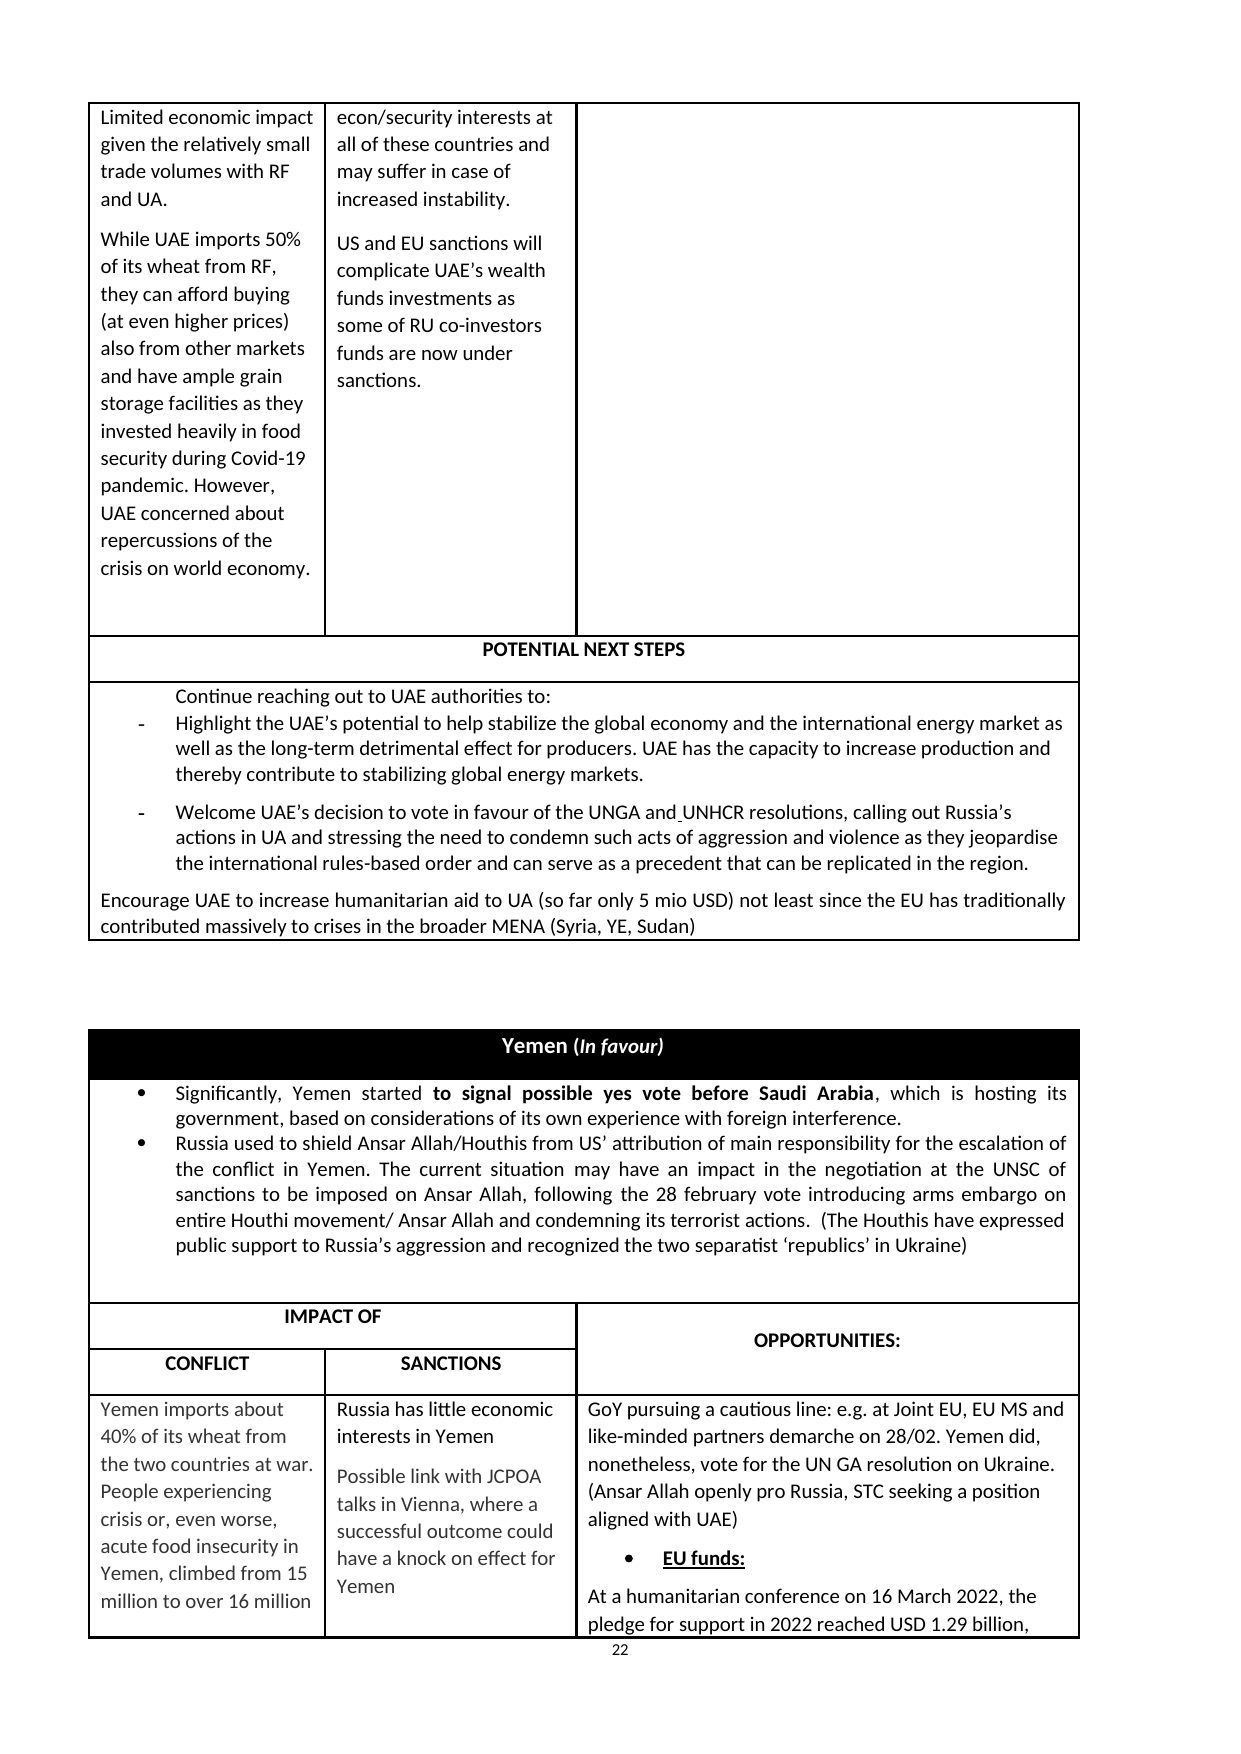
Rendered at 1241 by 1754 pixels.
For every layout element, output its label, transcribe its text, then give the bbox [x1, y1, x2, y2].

table_header Yemen (In favour) [90, 1031, 1078, 1078]
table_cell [578, 104, 1078, 634]
table_cell Significantly, Yemen started to signal possible yes vote before Saudi Arabia, which is hosting its government, based on considerations of its own experience with foreign interference. Russia used to shield Ansar Allah/Houthis from US’ attribution of main responsibility for the escalation of the conflict in Yemen. The current situation may have an impact in the negotiation at the UNSC of sanctions to be imposed on Ansar Allah, following the 28 february vote introducing arms embargo on entire Houthi movement/ Ansar Allah and condemning its terrorist actions. (The Houthis have expressed public support to Russia’s aggression and recognized the two separatist ‘republics’ in Ukraine) [90, 1080, 1078, 1302]
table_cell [90, 104, 324, 634]
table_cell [326, 1396, 575, 1636]
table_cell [90, 1396, 324, 1636]
table_cell SANCTIONS [326, 1350, 575, 1394]
table_cell Continue reaching out to UAE authorities to: Highlight the UAE’s potential to help stabilize the global economy and the international energy market as well as the long-term detrimental effect for producers. UAE has the capacity to increase production and thereby contribute to stabilizing global energy markets. Welcome UAE’s decision to vote in favour of the UNGA and UNHCR resolutions, calling out Russia’s actions in UA and stressing the need to condemn such acts of aggression and violence as they jeopardise the international rules-based order and can serve as a precedent that can be replicated in the region. Encourage UAE to increase humanitarian aid to UA (so far only 5 mio USD) not least since the EU has traditionally contributed massively to crises in the broader MENA (Syria, YE, Sudan) [90, 683, 1078, 938]
table_cell IMPACT OF [90, 1304, 575, 1348]
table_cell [326, 104, 575, 634]
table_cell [578, 1396, 1078, 1636]
table_cell OPPORTUNITIES: [578, 1304, 1078, 1394]
table_cell POTENTIAL NEXT STEPS [90, 637, 1078, 681]
table_cell CONFLICT [90, 1350, 324, 1394]
